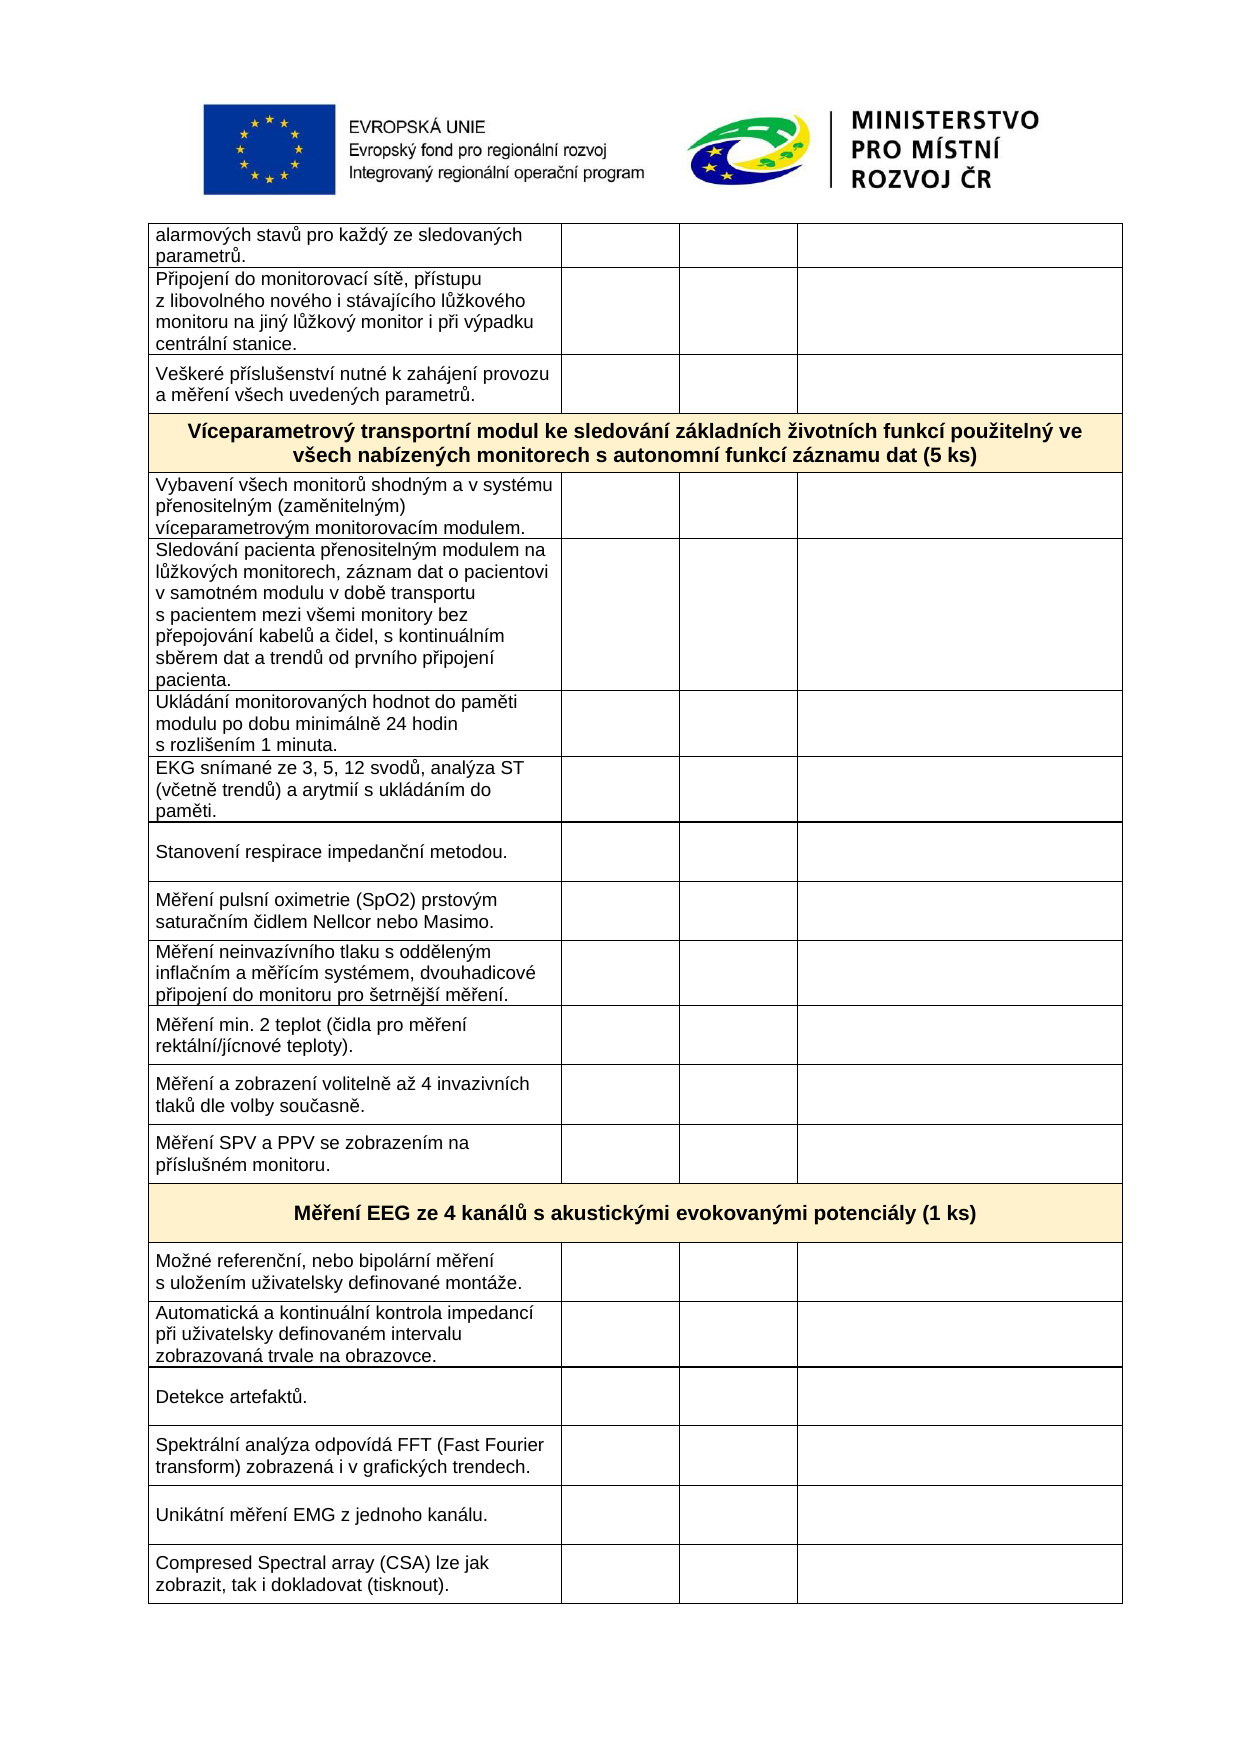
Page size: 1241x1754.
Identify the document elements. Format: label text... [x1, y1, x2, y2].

table_cell [798, 823, 1122, 881]
table_cell [562, 691, 679, 756]
table_cell Měření neinvazívního tlaku s odděleným inflačním a měřícím systémem, dvouhadicové připojení do monitoru pro šetrnější měření. [149, 941, 561, 1005]
table_cell [798, 1486, 1122, 1543]
table_cell [562, 1302, 679, 1366]
table_cell Detekce artefaktů. [149, 1368, 561, 1425]
table_cell [798, 268, 1122, 354]
table_cell Měření EEG ze 4 kanálů s akustickými evokovanými potenciály (1 ks) [149, 1184, 1122, 1242]
table_cell Měření SPV a PPV se zobrazením na příslušném monitoru. [149, 1125, 561, 1182]
table_cell Připojení do monitorovací sítě, přístupu z libovolného nového i stávajícího lůžkového monitoru na jiný lůžkový monitor i při výpadku centrální stanice. [149, 268, 561, 354]
table_cell [680, 1368, 797, 1425]
table_cell [680, 1125, 797, 1182]
table_cell [562, 1486, 679, 1543]
table_cell [680, 757, 797, 821]
table_cell [680, 1243, 797, 1301]
table_cell [562, 355, 679, 413]
table_cell [562, 757, 679, 821]
table_cell Automatická a kontinuální kontrola impedancí při uživatelsky definovaném intervalu zobrazovaná trvale na obrazovce. [149, 1302, 561, 1366]
table_cell [680, 1426, 797, 1484]
table_cell Compresed Spectral array (CSA) lze jak zobrazit, tak i dokladovat (tisknout). [149, 1545, 561, 1603]
table_cell [562, 1545, 679, 1603]
table_cell [562, 473, 679, 538]
table_cell [680, 882, 797, 939]
table_cell [798, 757, 1122, 821]
table_cell [798, 941, 1122, 1005]
table_cell [680, 823, 797, 881]
table_cell [562, 882, 679, 939]
table_cell [798, 691, 1122, 756]
table_cell [562, 539, 679, 690]
table_cell [798, 1302, 1122, 1366]
table_cell [798, 1426, 1122, 1484]
table_cell [680, 1302, 797, 1366]
table_cell [562, 941, 679, 1005]
table_cell [562, 1426, 679, 1484]
table_cell [680, 1486, 797, 1543]
table_cell [798, 539, 1122, 690]
table_cell [798, 1125, 1122, 1182]
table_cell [149, 224, 561, 267]
table_cell [798, 355, 1122, 413]
table_cell Stanovení respirace impedanční metodou. [149, 823, 561, 881]
table_cell [680, 1545, 797, 1603]
table_cell [680, 1006, 797, 1064]
table_cell Měření pulsní oximetrie (SpO2) prstovým saturačním čidlem Nellcor nebo Masimo. [149, 882, 561, 939]
table_cell [680, 691, 797, 756]
table_cell [798, 1065, 1122, 1123]
table_cell Víceparametrový transportní modul ke sledování základních životních funkcí použitelný ve všech nabízených monitorech s autonomní funkcí záznamu dat (5 ks) [149, 414, 1122, 472]
table_cell [680, 355, 797, 413]
table_cell [798, 1006, 1122, 1064]
table_cell Spektrální analýza odpovídá FFT (Fast Fourier transform) zobrazená i v grafických trendech. [149, 1426, 561, 1484]
table_cell Měření min. 2 teplot (čidla pro měření rektální/jícnové teploty). [149, 1006, 561, 1064]
table_cell [798, 224, 1122, 267]
table_cell Sledování pacienta přenositelným modulem na lůžkových monitorech, záznam dat o pacientovi v samotném modulu v době transportu s pacientem mezi všemi monitory bez přepojování kabelů a čidel, s kontinuálním sběrem dat a trendů od prvního připojení pacienta. [149, 539, 561, 690]
table_cell [562, 1006, 679, 1064]
table_cell Možné referenční, nebo bipolární měření s uložením uživatelsky definované montáže. [149, 1243, 561, 1301]
table_cell [798, 1545, 1122, 1603]
table_cell [562, 1368, 679, 1425]
table_cell Měření a zobrazení volitelně až 4 invazivních tlaků dle volby současně. [149, 1065, 561, 1123]
table_cell [680, 473, 797, 538]
table_cell Unikátní měření EMG z jednoho kanálu. [149, 1486, 561, 1543]
table_cell [798, 882, 1122, 939]
table_cell [798, 1368, 1122, 1425]
table_cell [798, 1243, 1122, 1301]
table_cell [562, 224, 679, 267]
table_cell [680, 1065, 797, 1123]
table_cell Veškeré příslušenství nutné k zahájení provozu a měření všech uvedených parametrů. [149, 355, 561, 413]
table_cell [680, 268, 797, 354]
table_cell Vybavení všech monitorů shodným a v systému přenositelným (zaměnitelným) víceparametrovým monitorovacím modulem. [149, 473, 561, 538]
table_cell [562, 1065, 679, 1123]
table_cell [562, 1243, 679, 1301]
table_cell [680, 224, 797, 267]
table_cell [680, 539, 797, 690]
table_cell [562, 268, 679, 354]
table_cell Ukládání monitorovaných hodnot do paměti modulu po dobu minimálně 24 hodin s rozlišením 1 minuta. [149, 691, 561, 756]
table_cell EKG snímané ze 3, 5, 12 svodů, analýza ST (včetně trendů) a arytmií s ukládáním do paměti. [149, 757, 561, 821]
table_cell [798, 473, 1122, 538]
table_cell [680, 941, 797, 1005]
table_cell [562, 1125, 679, 1182]
table_cell [562, 823, 679, 881]
